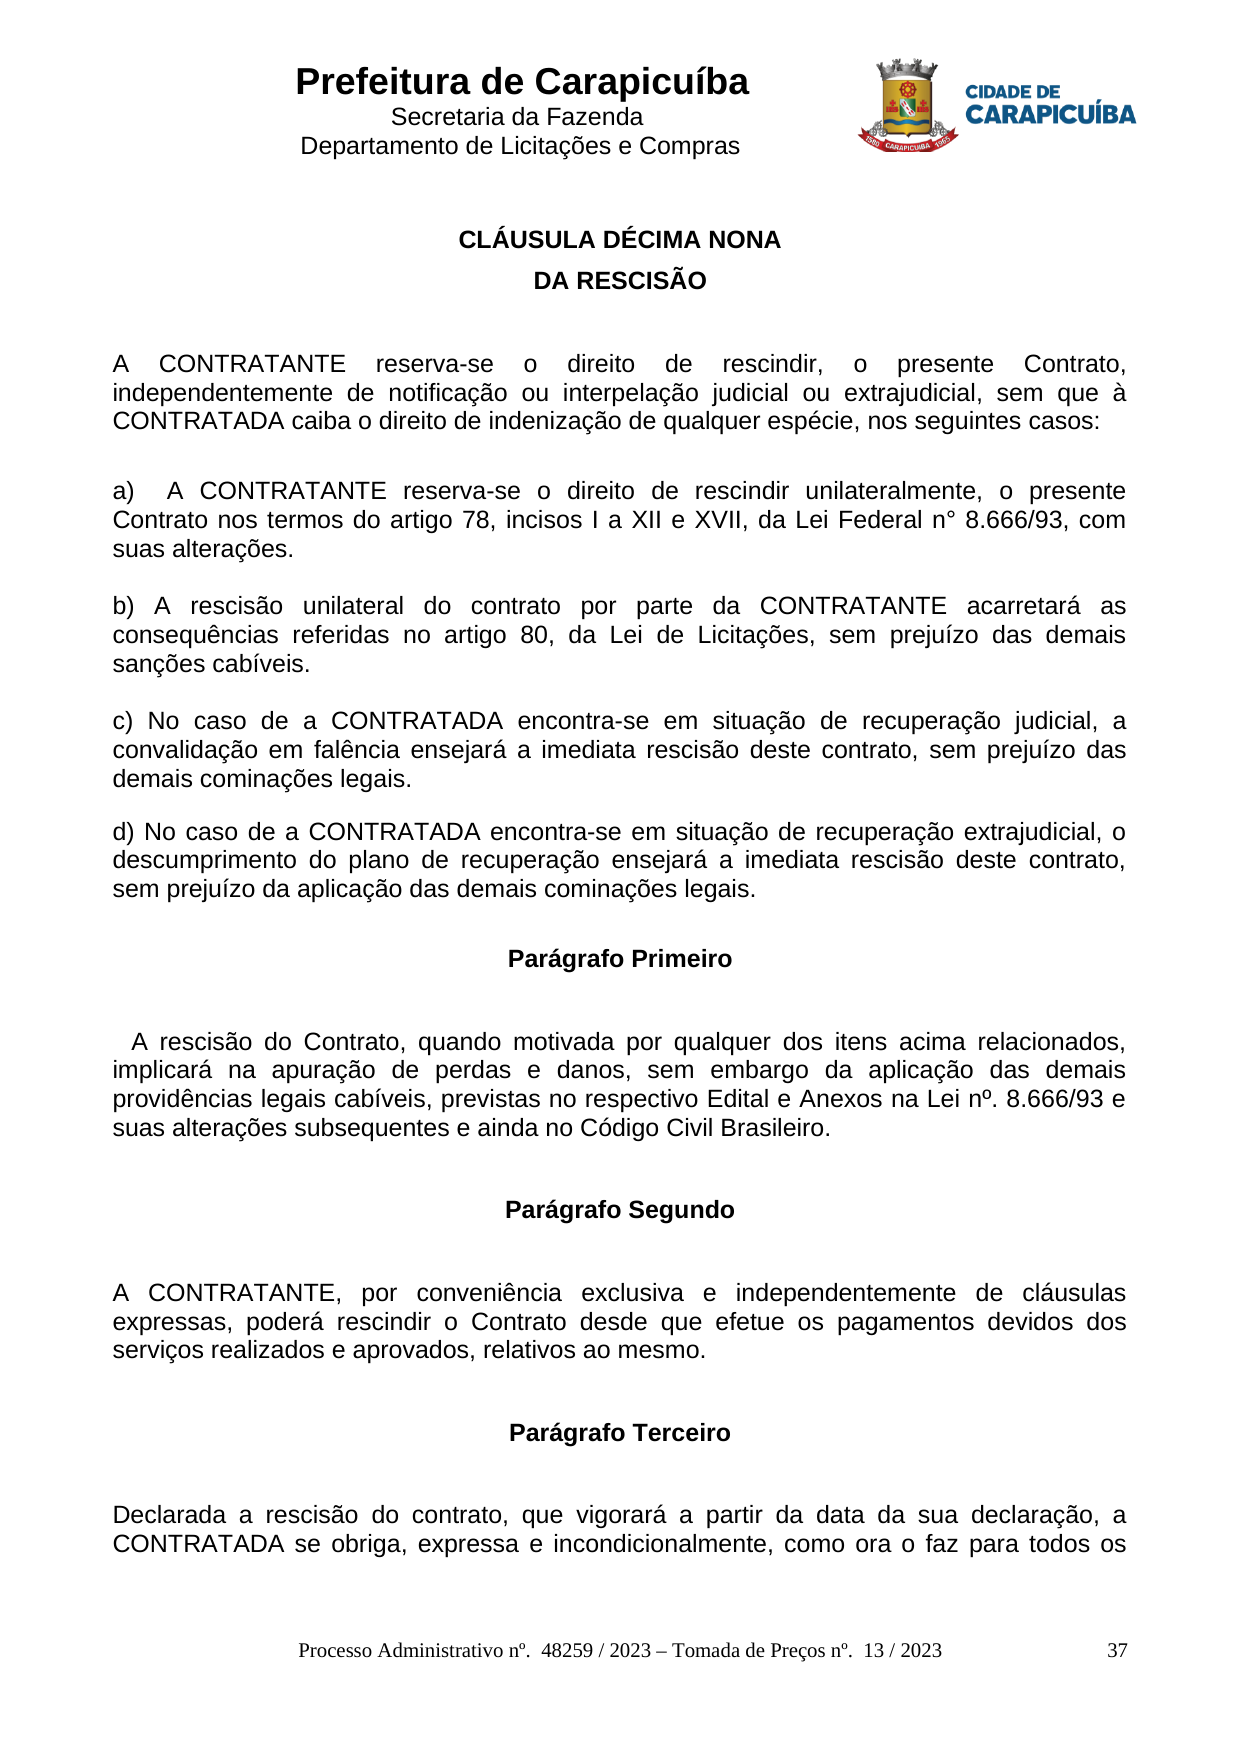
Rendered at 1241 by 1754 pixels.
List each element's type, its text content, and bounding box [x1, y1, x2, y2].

text b) A rescisão unilateral do contrato por parte da CONTRATANTE acarretará as consequências referidas no artigo 80, da Lei de Licitações, sem prejuízo das demais sanções cabíveis. [112, 591, 1128, 677]
text d) No caso de a CONTRATADA encontra-se em situação de recuperação extrajudicial, o descumprimento do plano de recuperação ensejará a imediata rescisão deste contrato, sem prejuízo da aplicação das demais cominações legais. [112, 817, 1128, 903]
text DA RESCISÃO [112, 266, 1128, 295]
text A CONTRATANTE reserva-se o direito de rescindir, o presente Contrato, independentemente de notificação ou interpelação judicial ou extrajudicial, sem que à CONTRATADA caiba o direito de indenização de qualquer espécie, nos seguintes casos: [112, 349, 1128, 435]
text Parágrafo Primeiro [112, 944, 1128, 973]
text A CONTRATANTE, por conveniência exclusiva e independentemente de cláusulas expressas, poderá rescindir o Contrato desde que efetue os pagamentos devidos dos serviços realizados e aprovados, relativos ao mesmo. [112, 1278, 1128, 1364]
text a) A CONTRATANTE reserva-se o direito de rescindir unilateralmente, o presente Contrato nos termos do artigo 78, incisos I a XII e XVII, da Lei Federal n° 8.666/93, com suas alterações. [112, 476, 1128, 562]
text A rescisão do Contrato, quando motivada por qualquer dos itens acima relacionados, implicará na apuração de perdas e danos, sem embargo da aplicação das demais providências legais cabíveis, previstas no respectivo Edital e Anexos na Lei nº. 8.666/93 e suas alterações subsequentes e ainda no Código Civil Brasileiro. [112, 1027, 1128, 1142]
text CLÁUSULA DÉCIMA NONA [112, 225, 1128, 254]
text Parágrafo Terceiro [112, 1418, 1128, 1447]
text c) No caso de a CONTRATADA encontra-se em situação de recuperação judicial, a convalidação em falência ensejará a imediata rescisão deste contrato, sem prejuízo das demais cominações legais. [112, 706, 1128, 792]
picture [857, 57, 1139, 152]
text Parágrafo Segundo [112, 1195, 1128, 1224]
